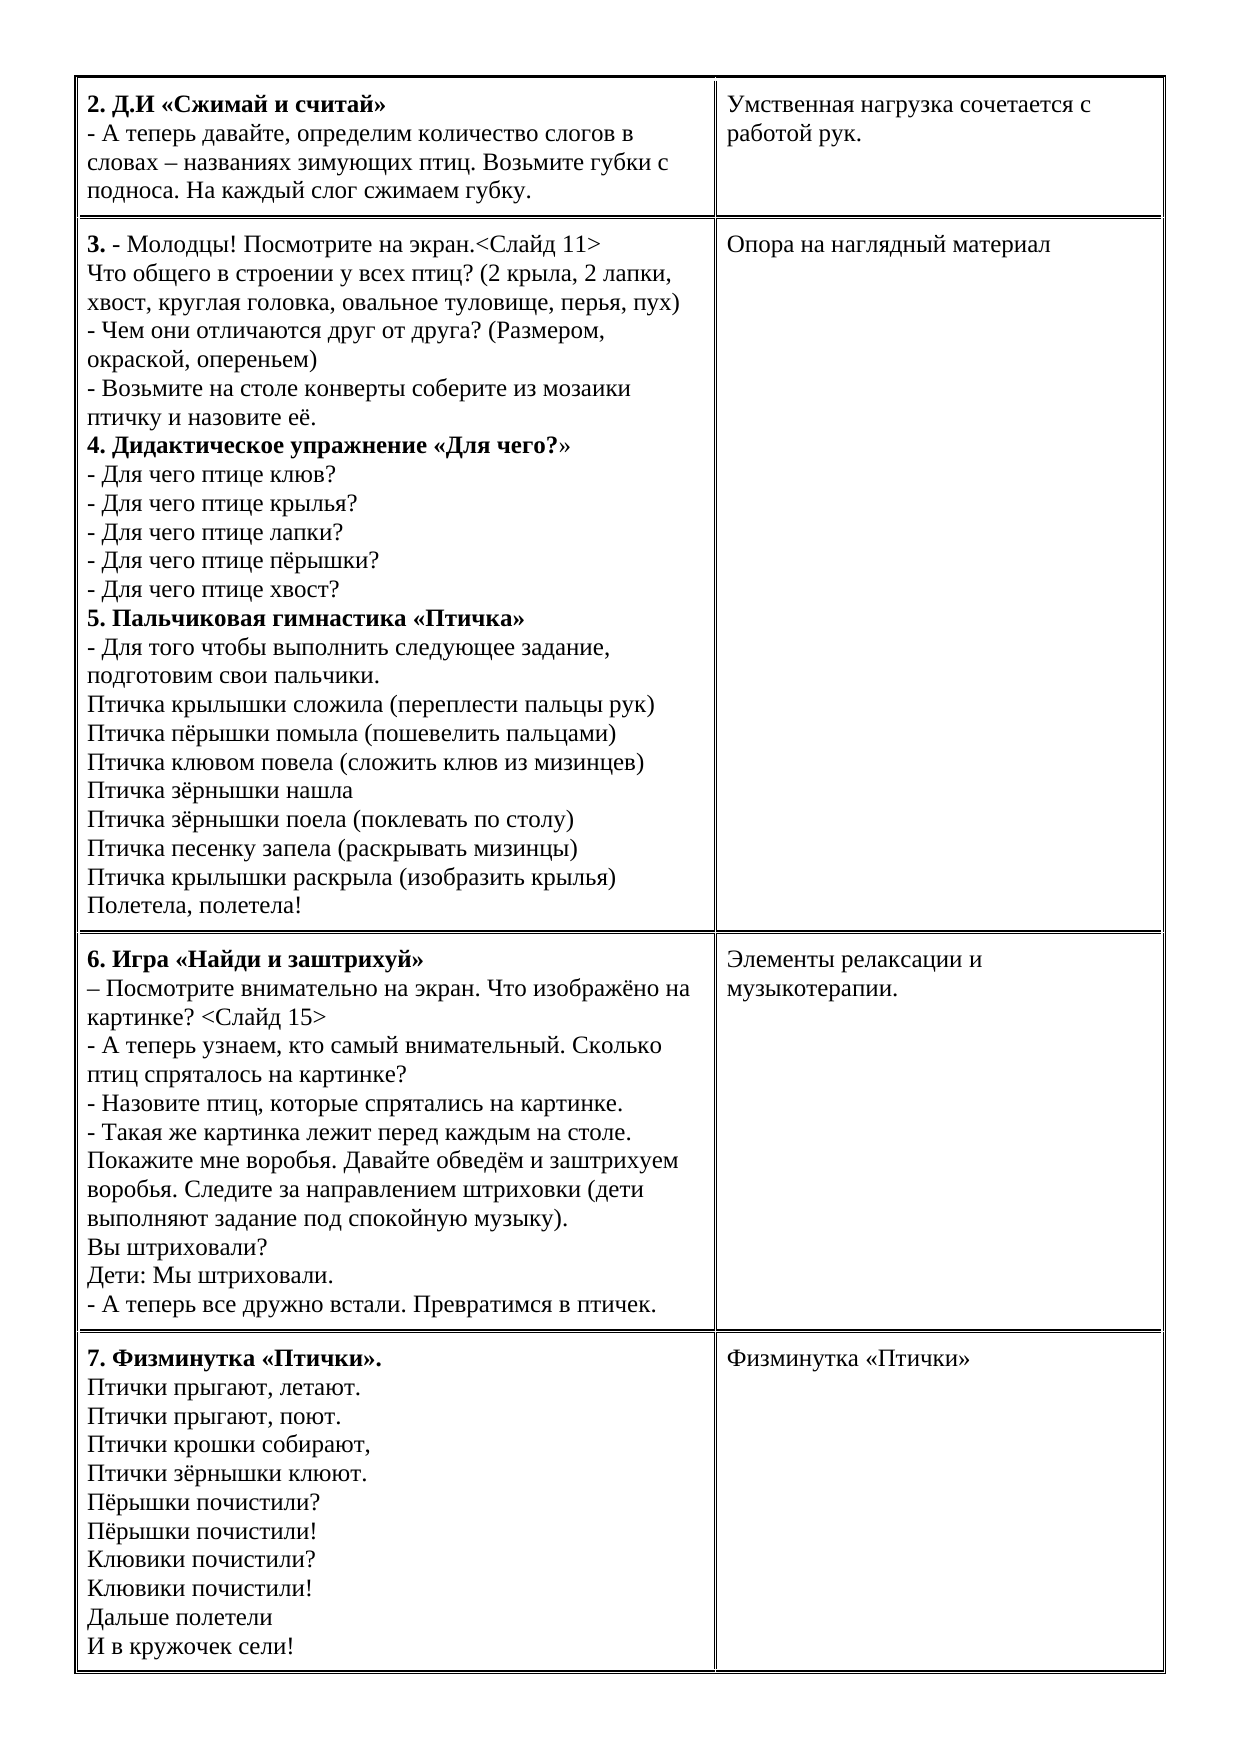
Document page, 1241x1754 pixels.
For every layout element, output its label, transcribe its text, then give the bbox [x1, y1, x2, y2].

table_cell 2. Д.И «Сжимай и считай» - А теперь давайте, определим количество слогов в словах – названиях зимующих птиц. Возьмите губки с подноса. На каждый слог сжимаем губку. [78, 78, 716, 215]
table_cell 6. Игра «Найди и заштрихуй» – Посмотрите внимательно на экран. Что изображёно на картинке? <Слайд 15> - А теперь узнаем, кто самый внимательный. Сколько птиц спряталось на картинке? - Назовите птиц, которые спрятались на картинке. - Такая же картинка лежит перед каждым на столе. Покажите мне воробья. Давайте обведём и заштрихуем воробья. Следите за направлением штриховки (дети выполняют задание под спокойную музыку). Вы штриховали? Дети: Мы штриховали. - А теперь все дружно встали. Превратимся в птичек. [78, 930, 714, 1329]
table_cell Физминутка «Птички» [716, 1329, 1163, 1670]
table_cell Умственная нагрузка сочетается с работой рук. [716, 78, 1163, 215]
table_cell 3. - Молодцы! Посмотрите на экран.<Слайд 11> Что общего в строении у всех птиц? (2 крыла, 2 лапки, хвост, круглая головка, овальное туловище, перья, пух) - Чем они отличаются друг от друга? (Размером, окраской, опереньем) - Возьмите на столе конверты соберите из мозаики птичку и назовите её. 4. Дидактическое упражнение «Для чего?» - Для чего птице клюв? - Для чего птице крылья? - Для чего птице лапки? - Для чего птице пёрышки? - Для чего птице хвост? 5. Пальчиковая гимнастика «Птичка» - Для того чтобы выполнить следующее задание, подготовим свои пальчики. Птичка крылышки сложила (переплести пальцы рук) Птичка пёрышки помыла (пошевелить пальцами) Птичка клювом повела (сложить клюв из мизинцев) Птичка зёрнышки нашла Птичка зёрнышки поела (поклевать по столу) Птичка песенку запела (раскрывать мизинцы) Птичка крылышки раскрыла (изобразить крылья) Полетела, полетела! [78, 215, 714, 930]
table_cell 7. Физминутка «Птички». Птички прыгают, летают. Птички прыгают, поют. Птички крошки собирают, Птички зёрнышки клюют. Пёрышки почистили? Пёрышки почистили! Клювики почистили? Клювики почистили! Дальше полетели И в кружочек сели! [78, 1329, 716, 1670]
table_cell Опора на наглядный материал [717, 215, 1163, 930]
table_cell Элементы релаксации и музыкотерапии. [717, 930, 1163, 1329]
